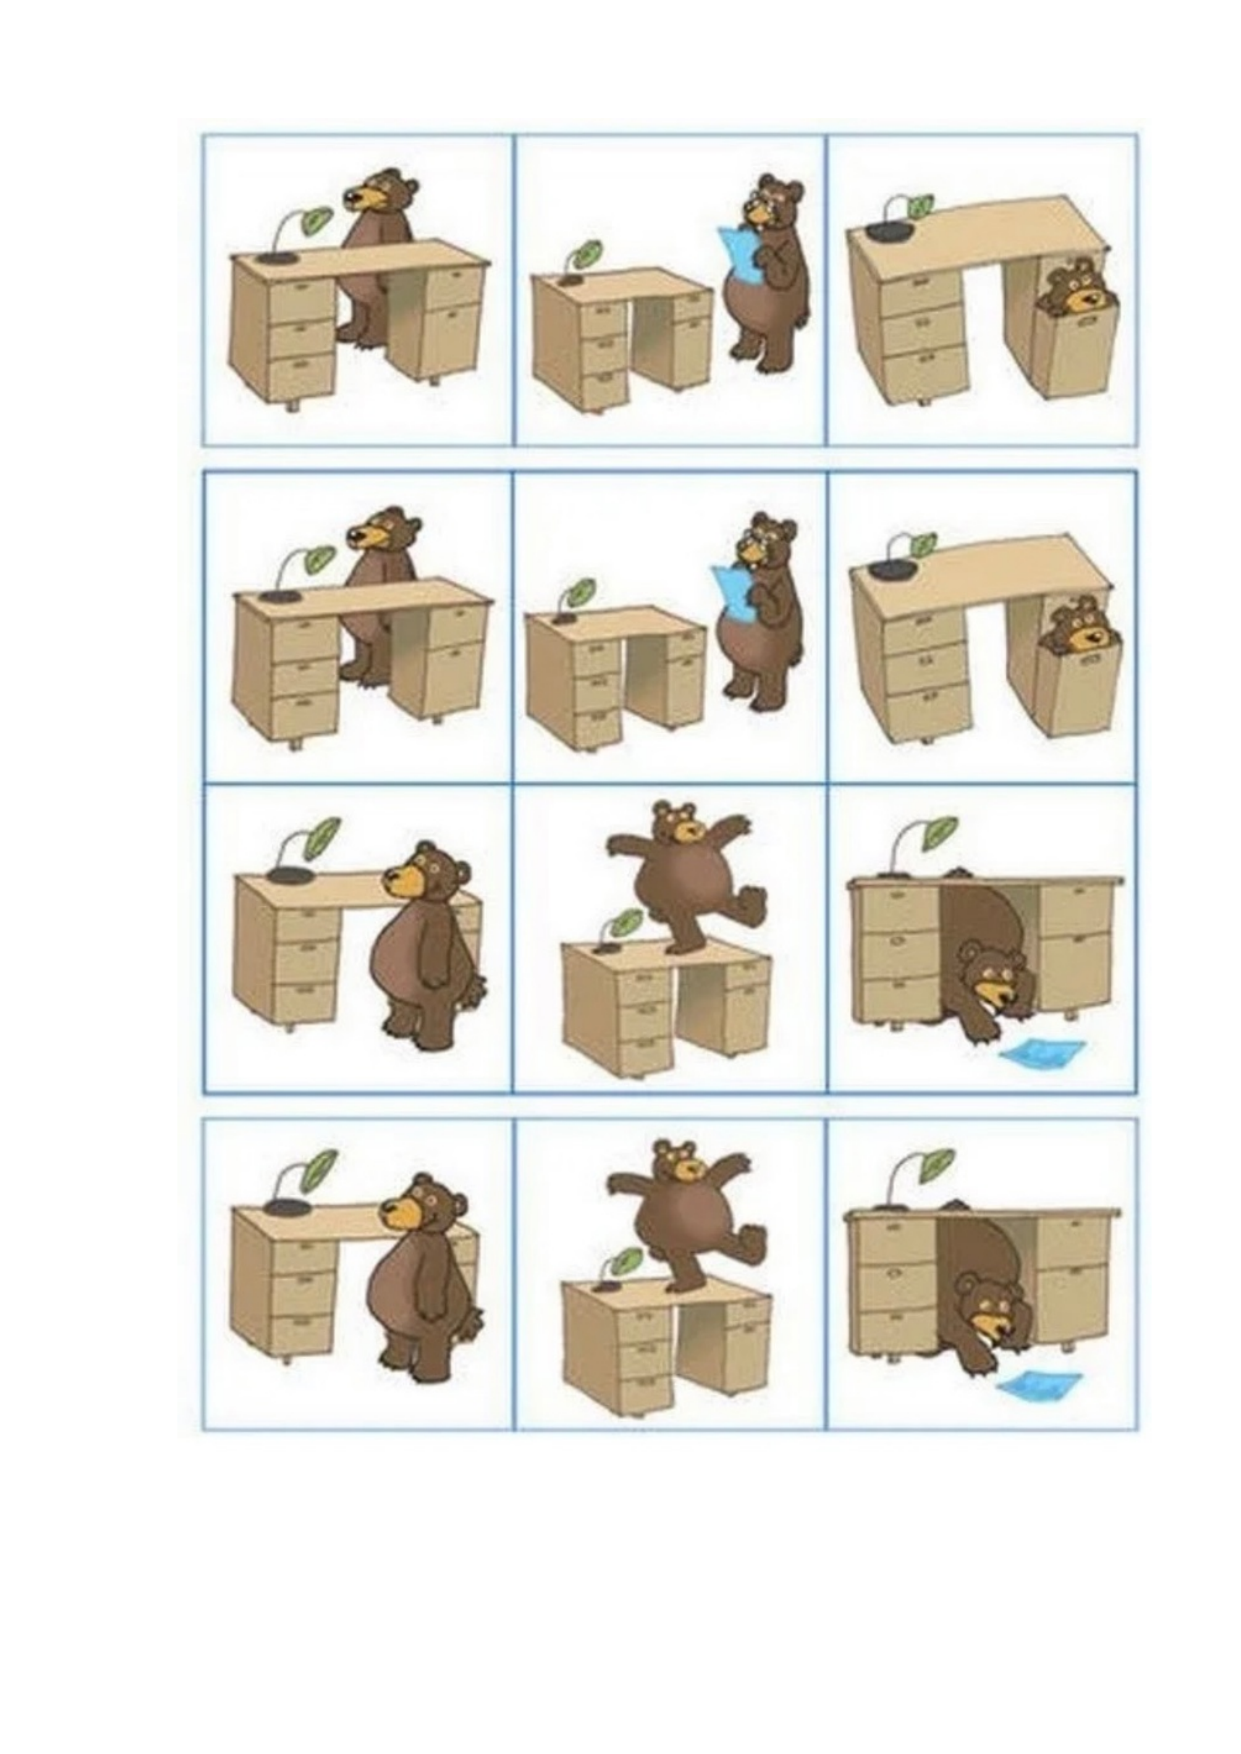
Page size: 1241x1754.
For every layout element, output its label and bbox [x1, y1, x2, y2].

picture [177, 118, 1152, 1452]
